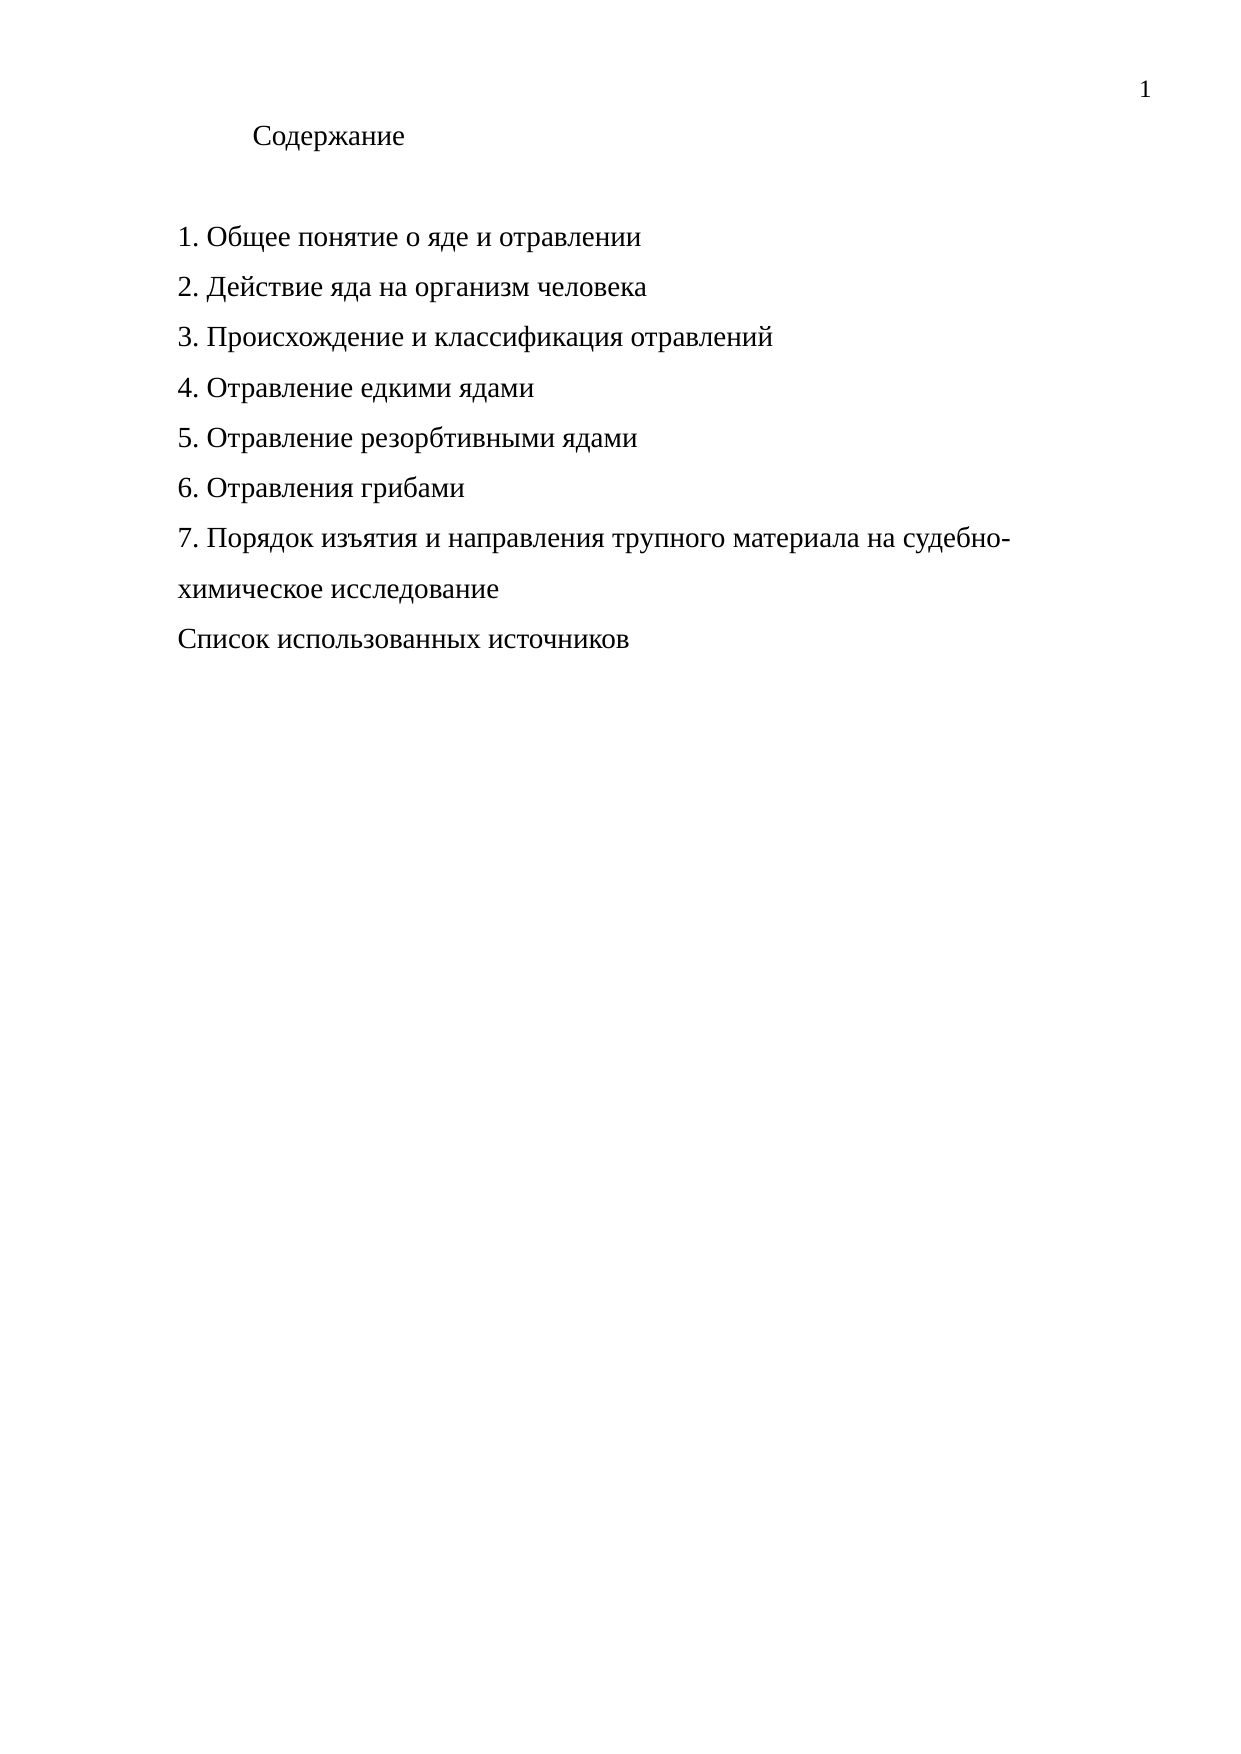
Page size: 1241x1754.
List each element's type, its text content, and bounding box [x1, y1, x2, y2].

text Список использованных источников 16 [177, 621, 1152, 655]
text 4. Отравление едкими ядами 6 [177, 370, 1152, 403]
text 6. Отравления грибами 12 [177, 470, 1152, 504]
text 3. Происхождение и классификация отравлений 5 [177, 319, 1152, 353]
text 1. Общее понятие о яде и отравлении 3 [177, 219, 1152, 252]
text 2. Действие яда на организм человека 3 [177, 269, 1152, 303]
text Содержание [177, 118, 1152, 152]
text 5. Отравление резорбтивными ядами 8 [177, 420, 1152, 453]
text 7. Порядок изъятия и направления трупного материала на судебно-химическое исследование 13 [177, 521, 1152, 604]
